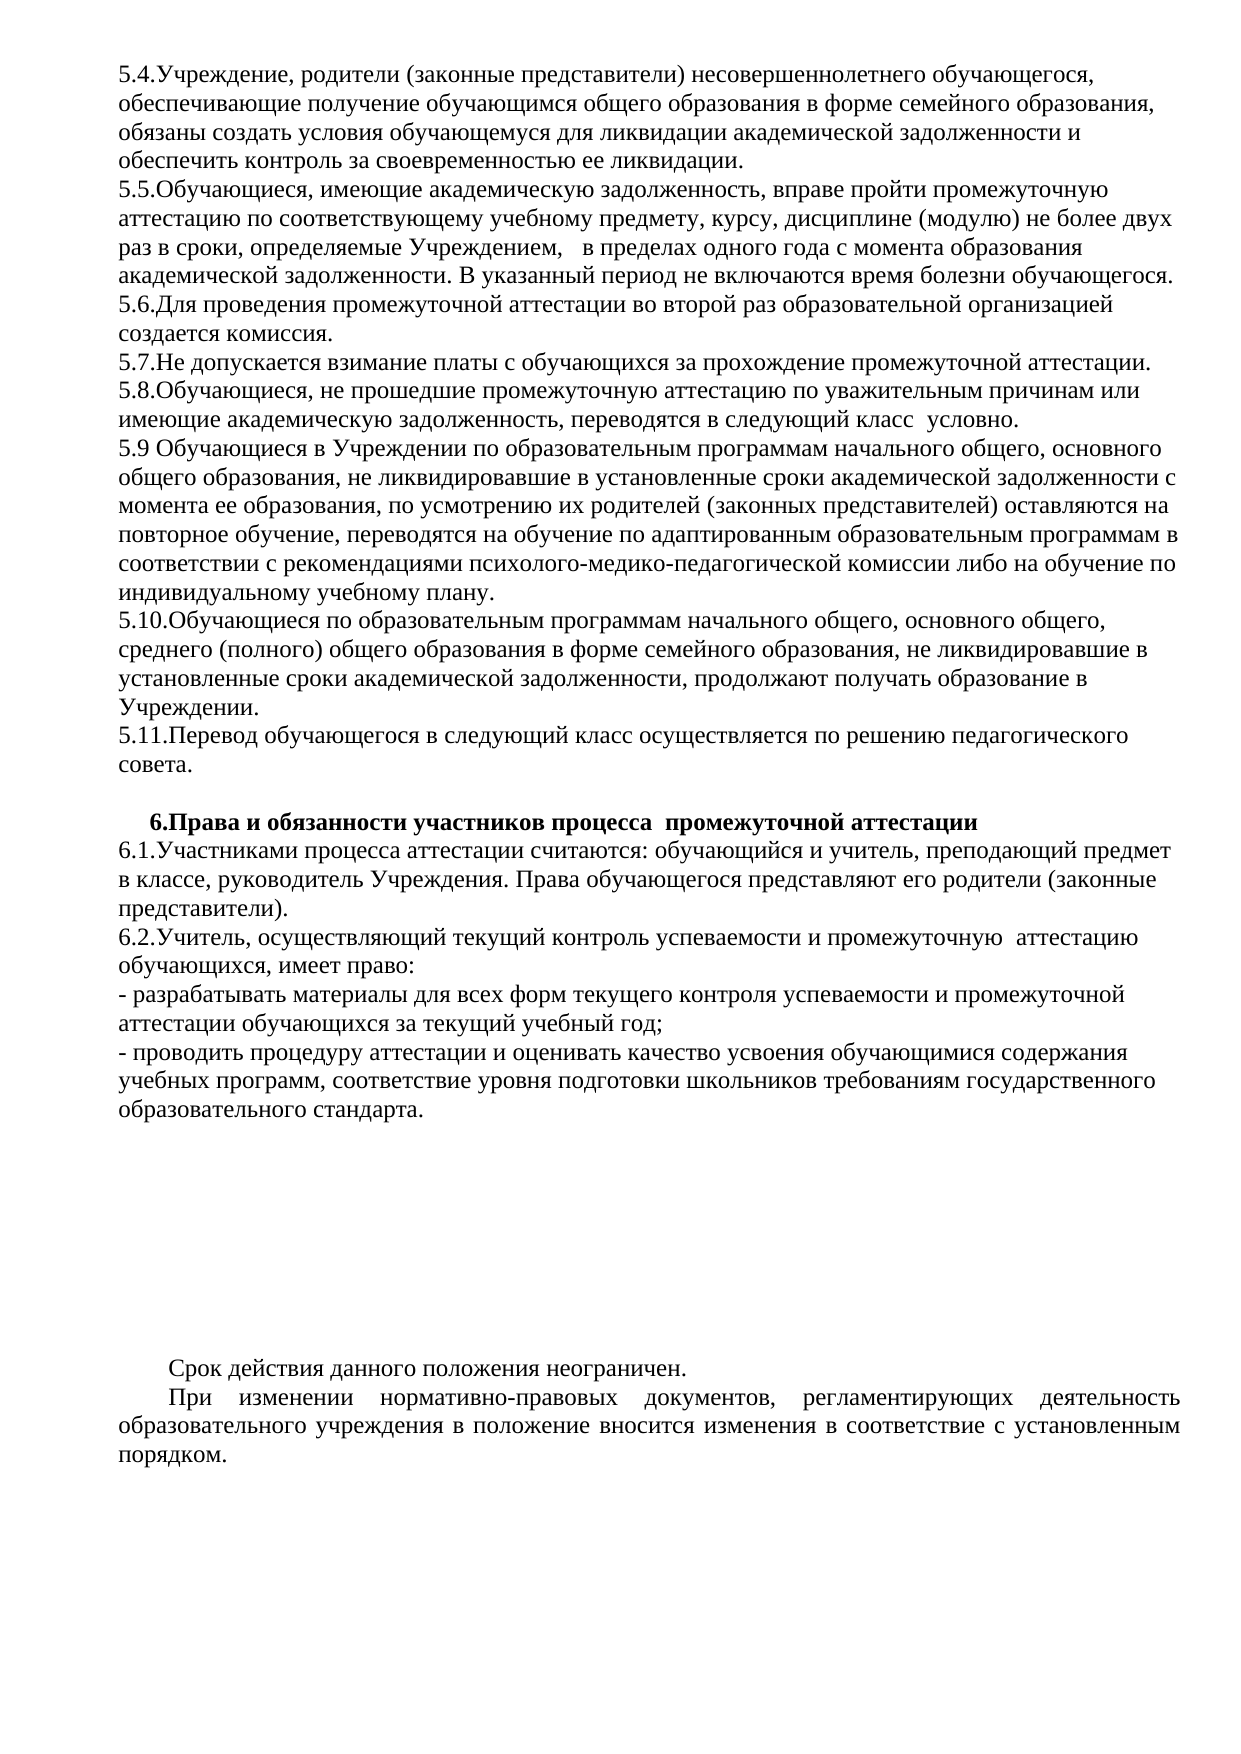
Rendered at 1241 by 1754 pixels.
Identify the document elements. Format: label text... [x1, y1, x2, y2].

text Срок действия данного положения неограничен. [118, 1353, 1181, 1382]
text 5.6.Для проведения промежуточной аттестации во второй раз образовательной организацией создается комиссия. [118, 289, 1181, 347]
text - разрабатывать материалы для всех форм текущего контроля успеваемости и промежуточной аттестации обучающихся за текущий учебный год; [118, 979, 1181, 1037]
text 6.Права и обязанности участников процесса промежуточной аттестации [118, 807, 1181, 835]
text 5.7.Не допускается взимание платы с обучающихся за прохождение промежуточной аттестации. [118, 347, 1181, 375]
text 5.11.Перевод обучающегося в следующий класс осуществляется по решению педагогического совета. [118, 720, 1181, 778]
text 5.4.Учреждение, родители (законные представители) несовершеннолетнего обучающегося, обеспечивающие получение обучающимся общего образования в форме семейного образования, обязаны создать условия обучающемуся для ликвидации академической задолженности и обеспечить контроль за своевременностью ее ликвидации. [118, 59, 1181, 174]
text 6.1.Участниками процесса аттестации считаются: обучающийся и учитель, преподающий предмет в классе, руководитель Учреждения. Права обучающегося представляют его родители (законные представители). [118, 835, 1181, 922]
text 5.5.Обучающиеся, имеющие академическую задолженность, вправе пройти промежуточную аттестацию по соответствующему учебному предмету, курсу, дисциплине (модулю) не более двух раз в сроки, определяемые Учреждением, в пределах одного года с момента образования академической задолженности. В указанный период не включаются время болезни обучающегося. [118, 174, 1181, 289]
text 6.2.Учитель, осуществляющий текущий контроль успеваемости и промежуточную аттестацию обучающихся, имеет право: [118, 922, 1181, 979]
text 5.8.Обучающиеся, не прошедшие промежуточную аттестацию по уважительным причинам или имеющие академическую задолженность, переводятся в следующий класс условно. [118, 375, 1181, 433]
text При изменении нормативно-правовых документов, регламентирующих деятельность образовательного учреждения в положение вносится изменения в соответствие с установленным порядком. [118, 1382, 1181, 1468]
text 5.10.Обучающиеся по образовательным программам начального общего, основного общего, среднего (полного) общего образования в форме семейного образования, не ликвидировавшие в установленные сроки академической задолженности, продолжают получать образование в Учреждении. [118, 605, 1181, 720]
text - проводить процедуру аттестации и оценивать качество усвоения обучающимися содержания учебных программ, соответствие уровня подготовки школьников требованиям государственного образовательного стандарта. [118, 1037, 1181, 1123]
text 5.9 Обучающиеся в Учреждении по образовательным программам начального общего, основного общего образования, не ликвидировавшие в установленные сроки академической задолженности с момента ее образования, по усмотрению их родителей (законных представителей) оставляются на повторное обучение, переводятся на обучение по адаптированным образовательным программам в соответствии с рекомендациями психолого-медико-педагогической комиссии либо на обучение по индивидуальному учебному плану. [118, 433, 1181, 605]
